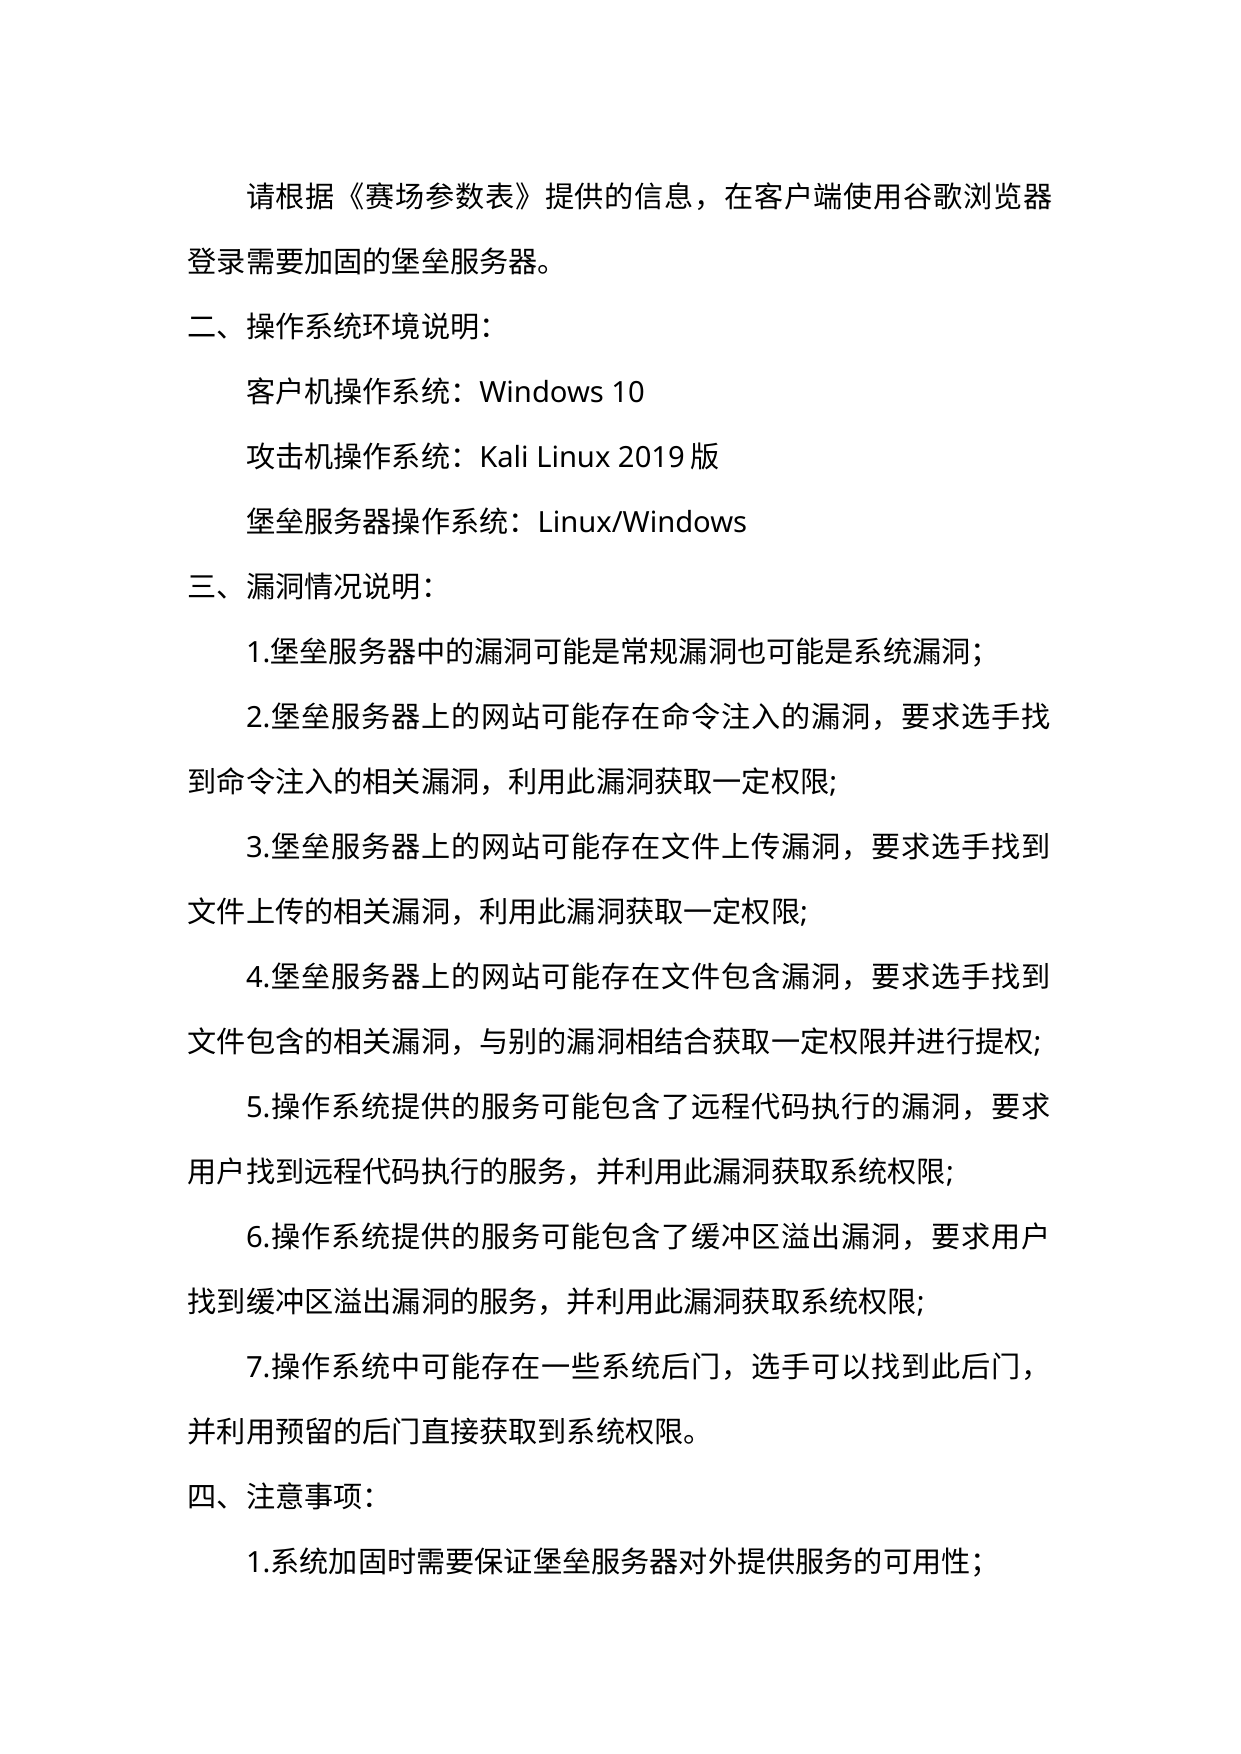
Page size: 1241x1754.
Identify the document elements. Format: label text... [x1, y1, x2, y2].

text 2.堡垒服务器上的网站可能存在命令注入的漏洞，要求选手找到命令注入的相关漏洞，利用此漏洞获取一定权限; [187, 682, 1053, 812]
text 二、操作系统环境说明： [187, 292, 1053, 357]
text 四、注意事项： [187, 1462, 1053, 1527]
text 7.操作系统中可能存在一些系统后门，选手可以找到此后门，并利用预留的后门直接获取到系统权限。 [187, 1332, 1053, 1462]
text 客户机操作系统：Windows 10 [187, 357, 1053, 422]
text 堡垒服务器操作系统：Linux/Windows [187, 487, 1053, 552]
text 4.堡垒服务器上的网站可能存在文件包含漏洞，要求选手找到文件包含的相关漏洞，与别的漏洞相结合获取一定权限并进行提权; [187, 942, 1053, 1072]
text 3.堡垒服务器上的网站可能存在文件上传漏洞，要求选手找到文件上传的相关漏洞，利用此漏洞获取一定权限; [187, 812, 1053, 942]
text 6.操作系统提供的服务可能包含了缓冲区溢出漏洞，要求用户找到缓冲区溢出漏洞的服务，并利用此漏洞获取系统权限; [187, 1202, 1053, 1332]
text 请根据《赛场参数表》提供的信息，在客户端使用谷歌浏览器登录需要加固的堡垒服务器。 [187, 162, 1053, 292]
text 5.操作系统提供的服务可能包含了远程代码执行的漏洞，要求用户找到远程代码执行的服务，并利用此漏洞获取系统权限; [187, 1072, 1053, 1202]
text 1.堡垒服务器中的漏洞可能是常规漏洞也可能是系统漏洞； [187, 617, 1053, 682]
text 三、漏洞情况说明： [187, 552, 1053, 617]
text 1.系统加固时需要保证堡垒服务器对外提供服务的可用性； [187, 1527, 1053, 1592]
text 攻击机操作系统：Kali Linux 2019版 [187, 422, 1053, 487]
